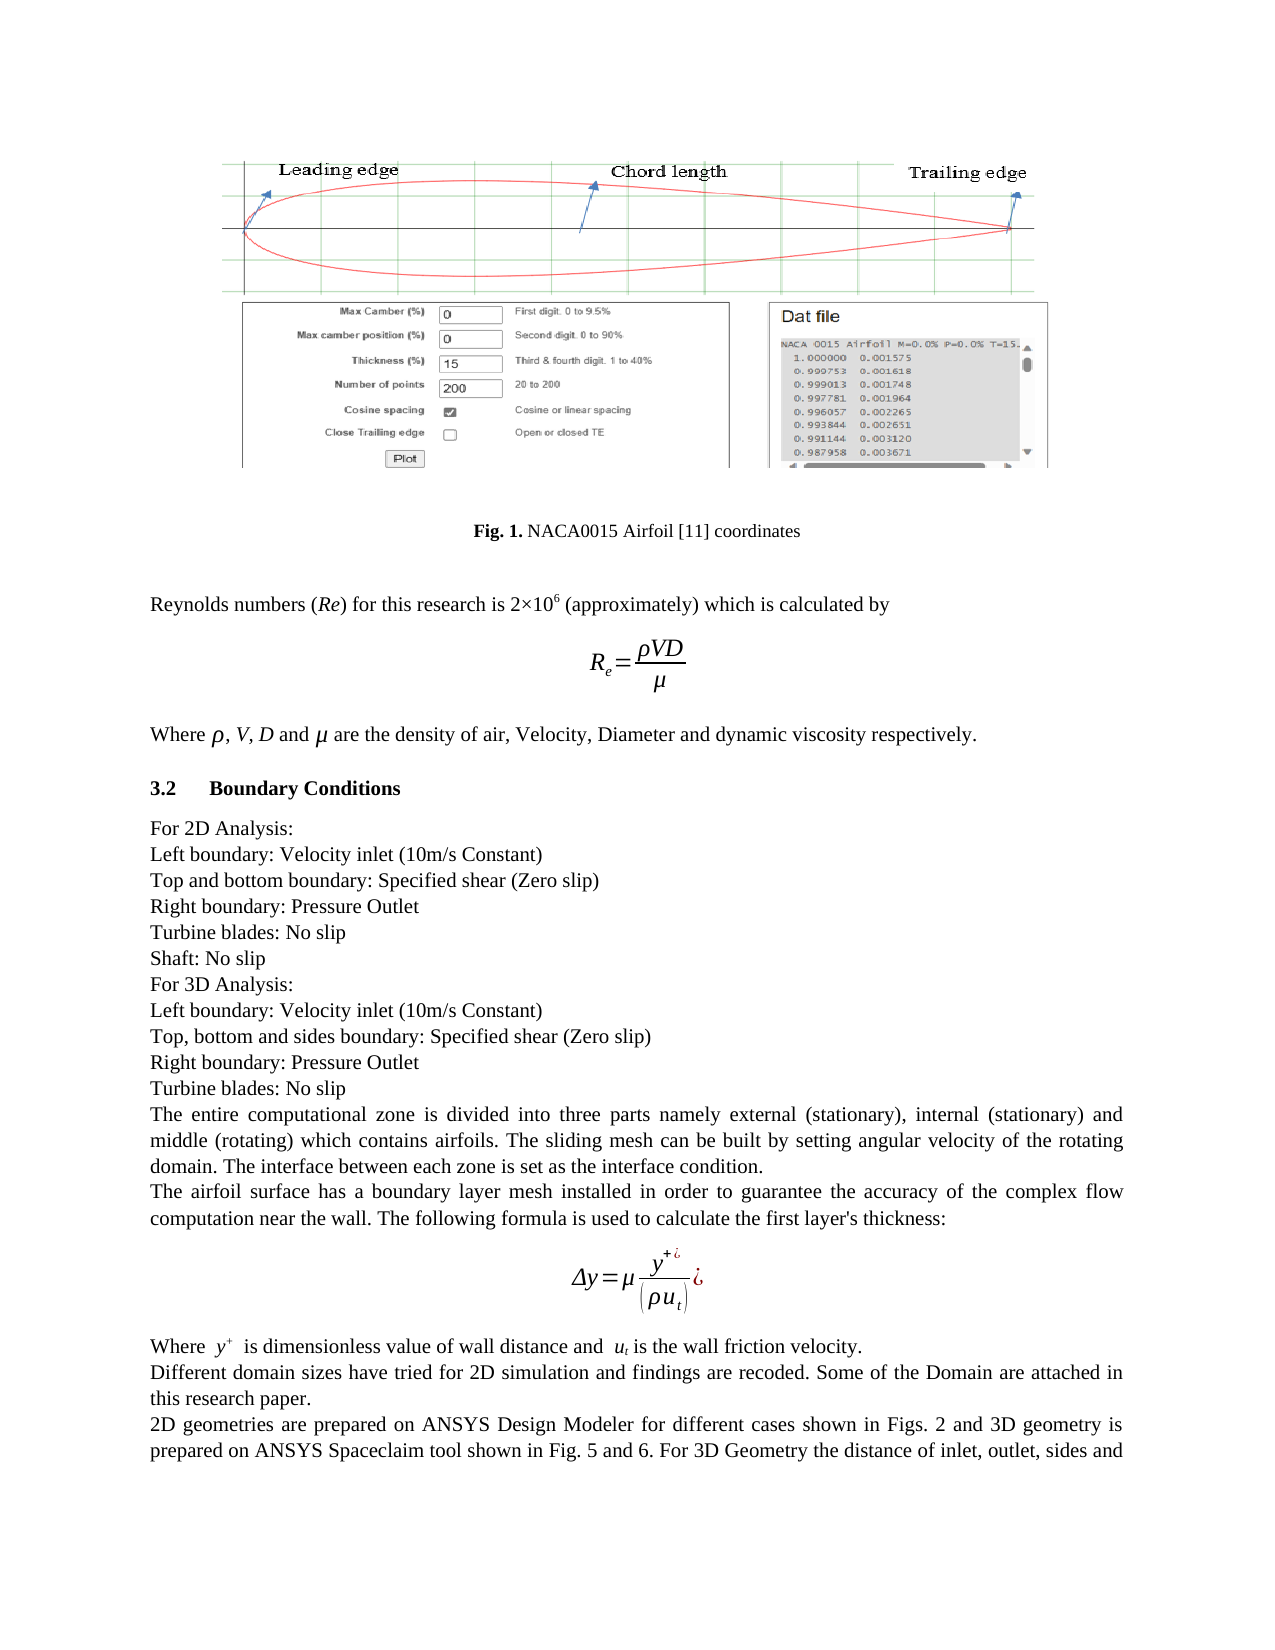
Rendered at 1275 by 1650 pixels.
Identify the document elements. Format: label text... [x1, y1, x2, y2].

table_cell Fig. 1. NACA0015 Airfoil [11] coordinates [150, 506, 1124, 566]
text Top and bottom boundary: Specified shear (Zero slip) [150, 868, 1125, 892]
table_header [150, 150, 1124, 506]
text Shaft: No slip [150, 946, 1125, 970]
text Turbine blades: No slip [150, 1076, 1125, 1100]
text Where , V, D and are the density of air, Velocity, Diameter and dynamic viscosity respectively. [150, 720, 1125, 748]
text Different domain sizes have tried for 2D simulation and findings are recoded. Some of the Domain are attached in this research paper. [150, 1360, 1125, 1410]
text Right boundary: Pressure Outlet [150, 1050, 1125, 1074]
text Top, bottom and sides boundary: Specified shear (Zero slip) [150, 1024, 1125, 1048]
text Left boundary: Velocity inlet (10m/s Constant) [150, 842, 1125, 866]
text For 2D Analysis: [150, 816, 1125, 840]
text Right boundary: Pressure Outlet [150, 894, 1125, 918]
text Turbine blades: No slip [150, 920, 1125, 944]
text The airfoil surface has a boundary layer mesh installed in order to guarantee the accuracy of the complex flow computation near the wall. The following formula is used to calculate the first layer's thickness: [150, 1179, 1125, 1229]
picture [219, 150, 1052, 504]
text For 3D Analysis: [150, 972, 1125, 996]
text Reynolds numbers (Re) for this research is 2×106 (approximately) which is calculated by [150, 591, 1125, 616]
text The entire computational zone is divided into three parts namely external (stationary), internal (stationary) and middle (rotating) which contains airfoils. The sliding mesh can be built by setting angular velocity of the rotating domain. The interface between each zone is set as the interface condition. [150, 1102, 1125, 1178]
text Where y+ is dimensionless value of wall distance and ut is the wall friction velocity. [150, 1334, 1125, 1358]
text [150, 1412, 1125, 1462]
text Left boundary: Velocity inlet (10m/s Constant) [150, 998, 1125, 1022]
subtitle Boundary Conditions [150, 775, 1125, 800]
